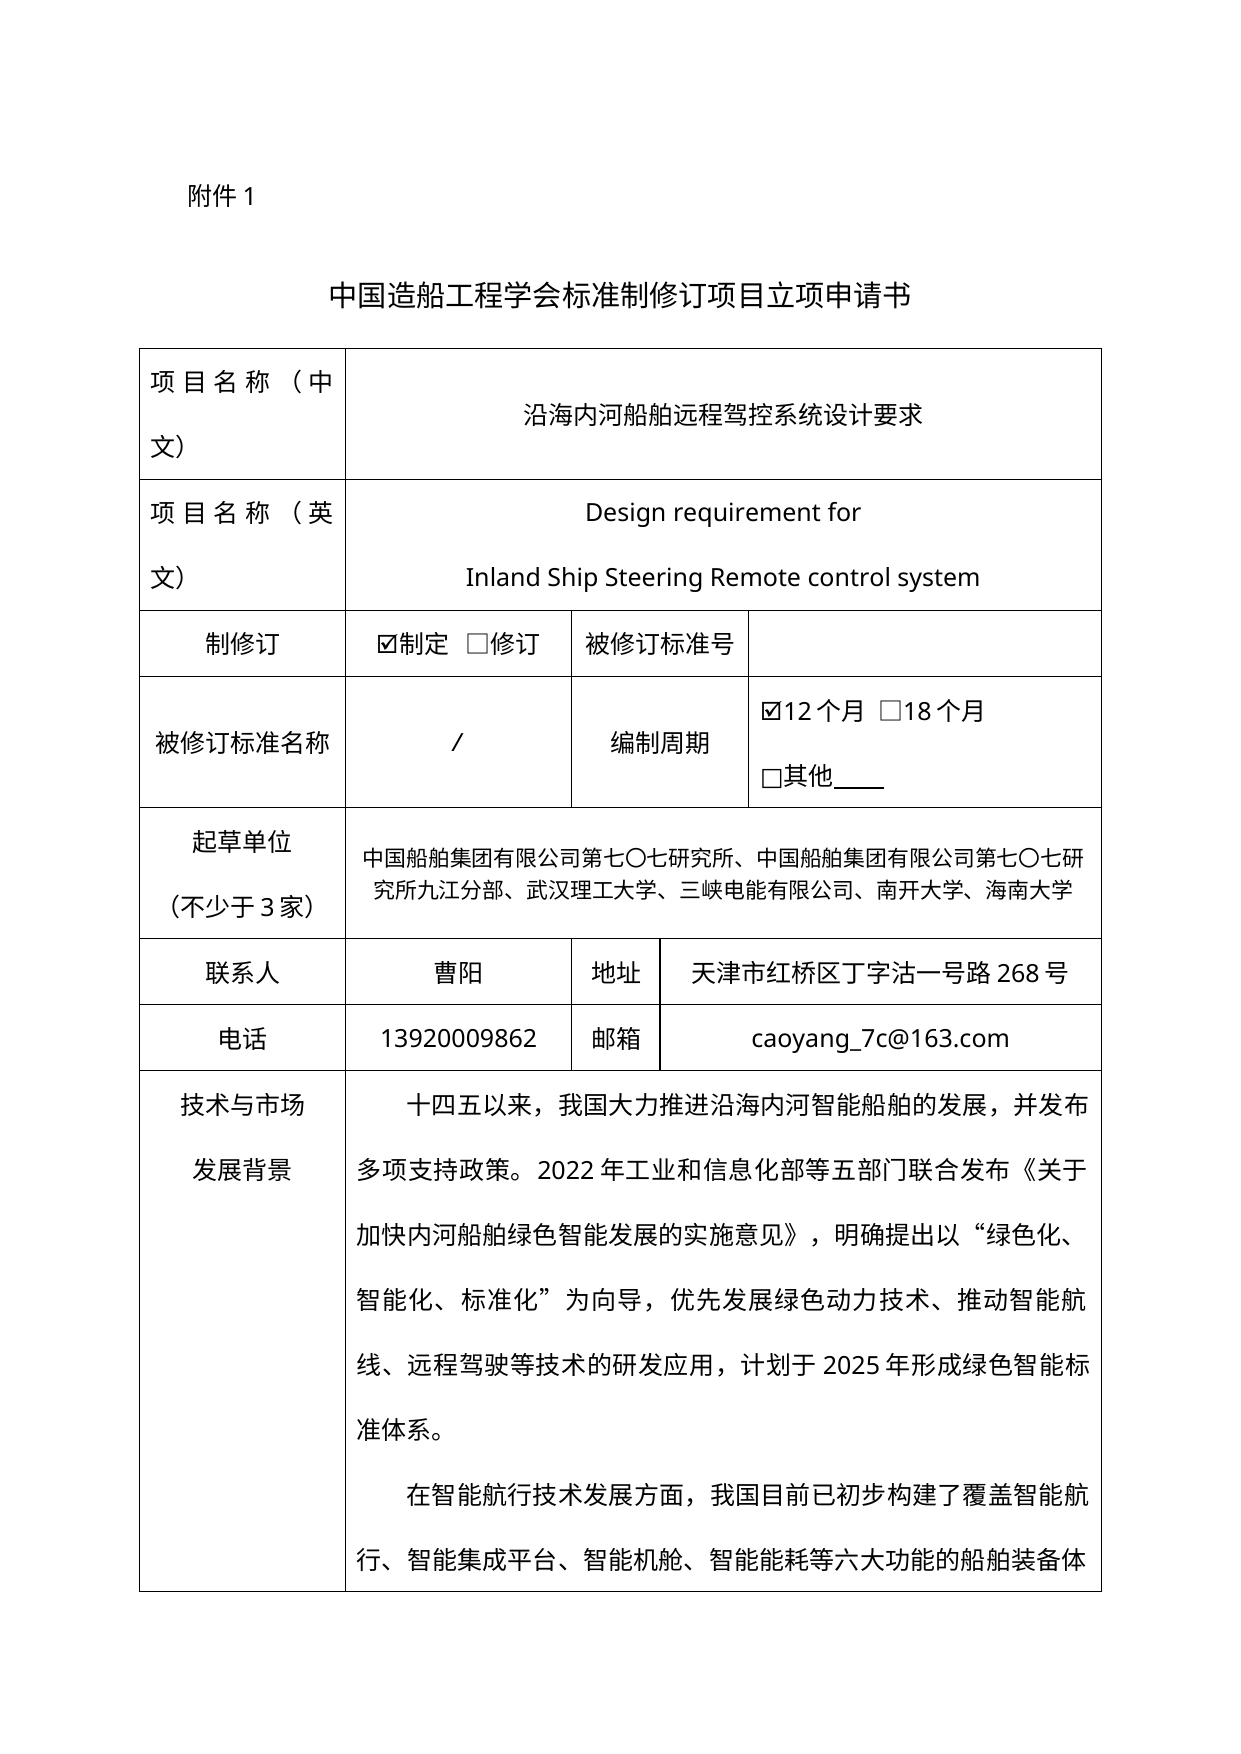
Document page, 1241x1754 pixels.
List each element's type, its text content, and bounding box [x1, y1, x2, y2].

table_cell 邮箱 [572, 1005, 659, 1070]
table_header 项目名称（中文） [140, 349, 345, 478]
table_cell 被修订标准名称 [140, 677, 345, 807]
table_cell [749, 611, 1101, 676]
table_cell 地址 [572, 939, 659, 1004]
text 附件1 [187, 162, 1053, 227]
table_cell caoyang_7c@163.com [661, 1005, 1101, 1070]
table_cell 电话 [140, 1005, 345, 1070]
table_cell 制修订 [140, 611, 345, 676]
table_cell 中国船舶集团有限公司第七〇七研究所、中国船舶集团有限公司第七〇七研究所九江分部、武汉理工大学、三峡电能有限公司、南开大学、海南大学 [346, 808, 1101, 938]
table_cell 项目名称（英文） [140, 480, 345, 609]
table_cell 编制周期 [572, 677, 748, 807]
table_cell 13920009862 [346, 1005, 571, 1070]
table_cell 起草单位 （不少于3家） [140, 808, 345, 938]
table_cell 被修订标准号 [572, 611, 748, 676]
table_cell 制定 □修订 [346, 611, 571, 676]
table_cell 天津市红桥区丁字沽一号路268号 [661, 939, 1101, 1004]
table_cell 技术与市场 发展背景 [140, 1071, 345, 1591]
table_cell Design requirement for Inland Ship Steering Remote control system [346, 480, 1101, 609]
table_cell 12个月 □18个月 □其他 [749, 677, 1101, 807]
table_cell / [346, 677, 571, 807]
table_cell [346, 1071, 1101, 1591]
table_header 沿海内河船舶远程驾控系统设计要求 [346, 349, 1101, 478]
text 中国造船工程学会标准制修订项目立项申请书 [187, 261, 1053, 326]
table_cell 曹阳 [346, 939, 571, 1004]
table_cell 联系人 [140, 939, 345, 1004]
